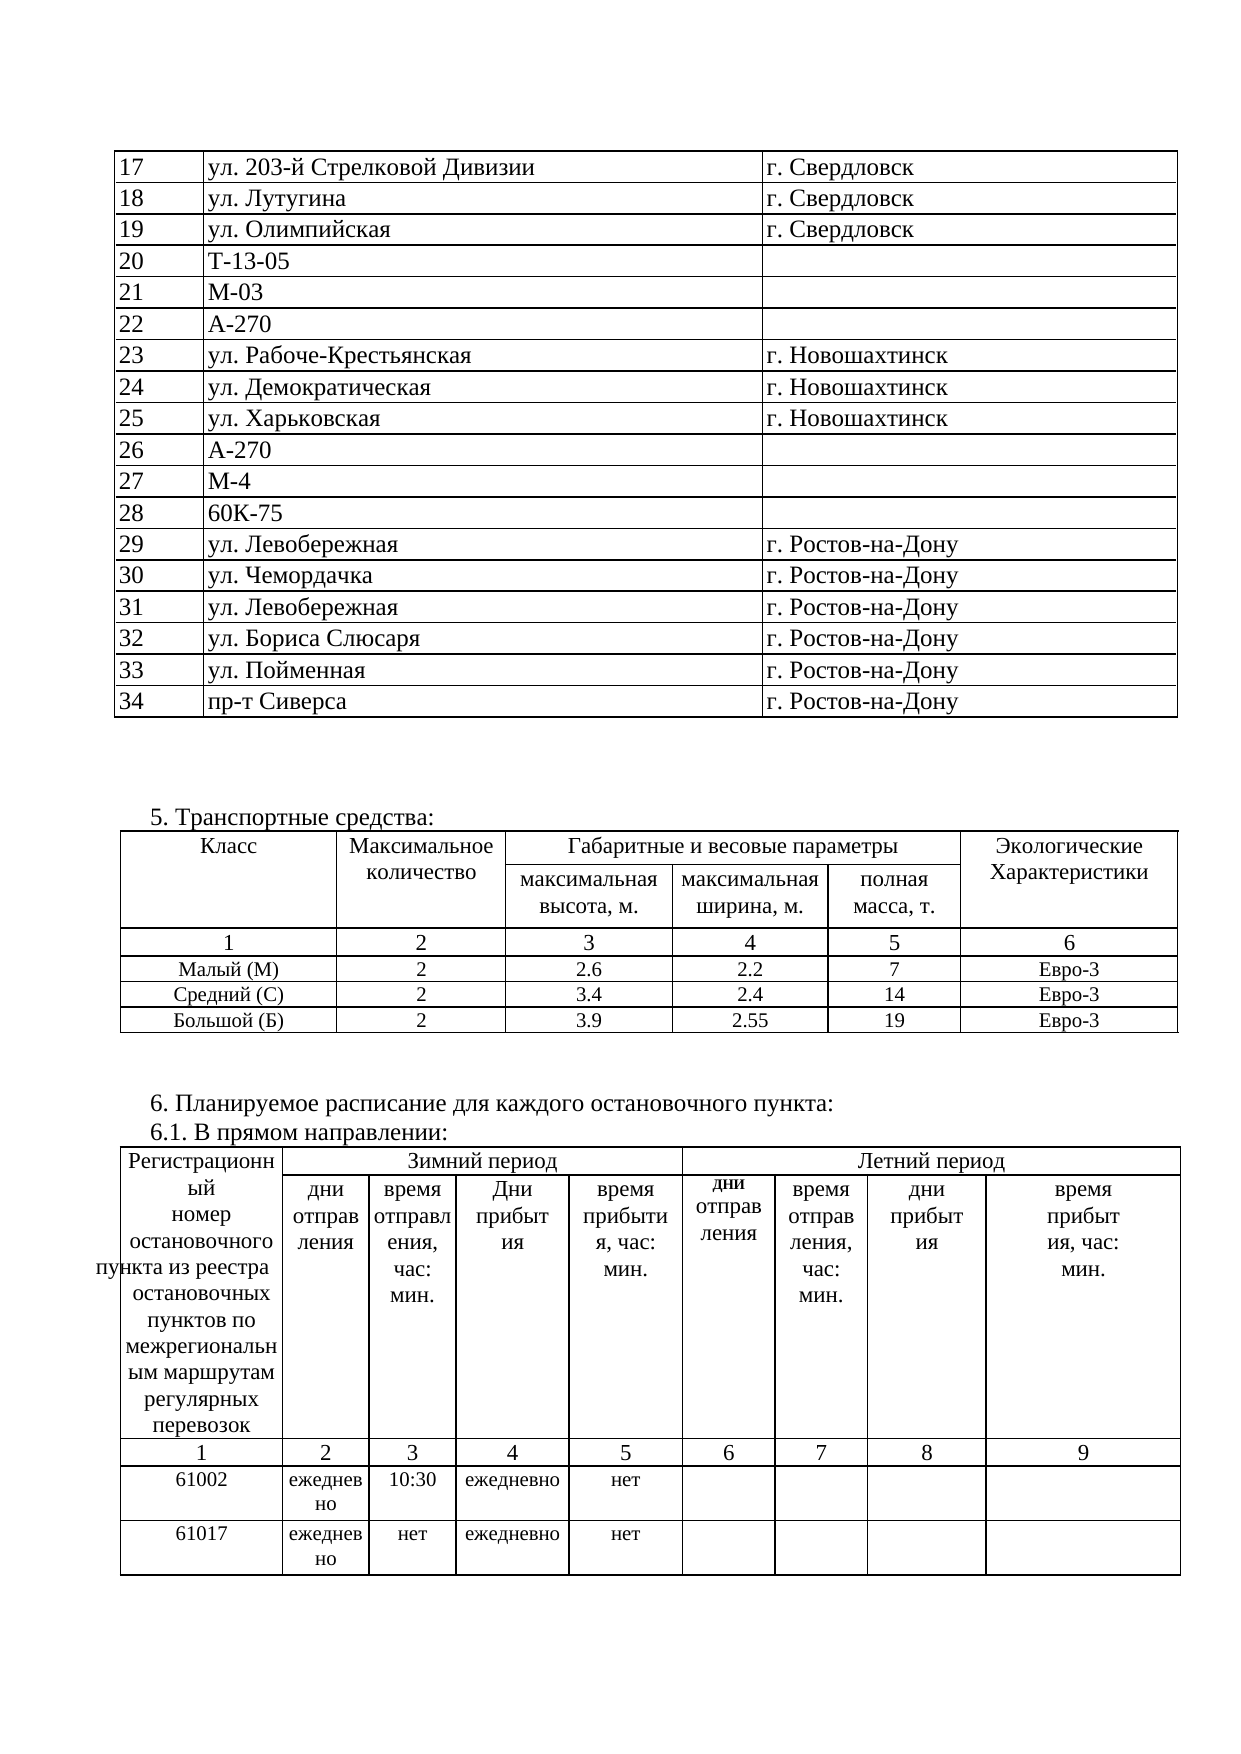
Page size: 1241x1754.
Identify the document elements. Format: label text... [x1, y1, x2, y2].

table_cell Евро-3 [961, 1008, 1177, 1032]
table_header Летний период [683, 1148, 1180, 1174]
table_cell 30 [115, 560, 203, 590]
table_cell Т-13-05 [204, 246, 762, 276]
table_cell ул. 203-й Стрелковой Дивизии [204, 152, 762, 181]
table_cell 5 [829, 929, 960, 955]
table_cell ул. Рабоче-Крестьянская [204, 340, 762, 370]
table_cell [763, 496, 1177, 527]
table_cell [776, 1521, 867, 1574]
table_cell Дни прибыт ия [457, 1176, 568, 1437]
table_cell г. Свердловск [763, 213, 1177, 244]
table_cell время отправ ления, час: мин. [776, 1176, 867, 1437]
table_cell 2 [337, 957, 505, 981]
table_cell 28 [115, 497, 203, 527]
table_cell ежедневно [283, 1467, 368, 1520]
table_cell г. Свердловск [763, 152, 1177, 181]
table_cell ул. Чемордачка [204, 561, 762, 590]
table_cell ул. Харьковская [204, 403, 762, 433]
table_cell г. Ростов-на-Дону [763, 528, 1177, 559]
table_cell 60К-75 [204, 498, 762, 527]
table_cell 2.4 [673, 982, 827, 1006]
table_cell 21 [115, 277, 203, 307]
table_cell 3.9 [506, 1008, 672, 1032]
table_cell 25 [115, 403, 203, 433]
table_cell 14 [829, 982, 960, 1006]
table_cell 20 [115, 245, 203, 276]
table_cell ул. Лутугина [204, 183, 762, 213]
table_cell ул. Олимпийская [204, 215, 762, 244]
table_cell 3.4 [506, 982, 672, 1006]
table_cell [868, 1467, 985, 1520]
table_cell [763, 307, 1177, 339]
table_cell 3 [370, 1439, 455, 1465]
table_cell 19 [829, 1008, 960, 1032]
table_cell Большой (Б) [121, 1008, 336, 1032]
table_cell [763, 276, 1177, 307]
table_cell 4 [457, 1439, 568, 1465]
table_cell 4 [673, 929, 827, 955]
table_cell [763, 244, 1177, 276]
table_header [121, 1148, 282, 1437]
table_cell г. Новошахтинск [763, 339, 1177, 370]
table_cell 61017 [121, 1521, 282, 1574]
table_cell 33 [115, 654, 203, 685]
table_cell максимальная высота, м. [506, 865, 672, 927]
table_cell ДНИ отправ ления [683, 1176, 774, 1437]
table_cell 34 [115, 686, 203, 716]
table_cell Евро-3 [961, 957, 1177, 981]
table_header Зимний период [283, 1148, 682, 1174]
table_cell время прибыт ия, час: мин. [987, 1176, 1180, 1437]
table_header Максимальное количество [337, 832, 505, 927]
table_cell 7 [776, 1439, 867, 1465]
table_cell 2.55 [673, 1008, 827, 1032]
table_cell 1 [121, 929, 336, 955]
table_cell 2 [337, 982, 505, 1006]
table_cell 1 [121, 1439, 282, 1465]
table_cell 2 [337, 929, 505, 955]
table_cell 3 [506, 929, 672, 955]
table_cell 61002 [121, 1467, 282, 1520]
table_cell 6 [683, 1439, 774, 1465]
table_cell 8 [868, 1439, 985, 1465]
table_cell ул. Демократическая [204, 372, 762, 402]
table_cell г. Новошахтинск [763, 402, 1177, 433]
text 6. Планируемое расписание для каждого остановочного пункта: [150, 1088, 1090, 1117]
table_cell время отправл ения, час: мин. [370, 1176, 455, 1437]
table_cell 2.2 [673, 957, 827, 981]
table_cell ул. Левобережная [204, 529, 762, 559]
table_cell 32 [115, 623, 203, 653]
text 6.1. В прямом направлении: [150, 1117, 1090, 1146]
table_cell г. Свердловск [763, 181, 1177, 213]
table_cell А-270 [204, 435, 762, 464]
table_cell 9 [987, 1439, 1180, 1465]
table_cell 7 [829, 957, 960, 981]
table_cell дни отправ ления [283, 1176, 368, 1437]
table_cell [683, 1467, 774, 1520]
table_cell Средний (С) [121, 982, 336, 1006]
table_cell ежедневно [283, 1521, 368, 1574]
text 5. Транспортные средства: [150, 802, 1090, 830]
table_cell 2 [337, 1008, 505, 1032]
table_cell г. Ростов-на-Дону [763, 685, 1177, 716]
table_header Класс [121, 832, 336, 927]
table_cell 31 [115, 591, 203, 622]
table_cell Малый (М) [121, 957, 336, 981]
table_cell [987, 1467, 1180, 1520]
table_cell 23 [115, 340, 203, 370]
table_cell г. Ростов-на-Дону [763, 622, 1177, 653]
table_cell 19 [115, 214, 203, 244]
table_cell М-03 [204, 277, 762, 307]
table_cell г. Ростов-на-Дону [763, 559, 1177, 590]
table_cell [763, 433, 1177, 464]
table_cell 2 [283, 1439, 368, 1465]
table_cell полная масса, т. [829, 865, 960, 927]
table_cell 2.6 [506, 957, 672, 981]
table_cell [683, 1521, 774, 1574]
table_cell 10:30 [370, 1467, 455, 1520]
table_cell 18 [115, 183, 203, 213]
table_cell [776, 1467, 867, 1520]
table_cell 6 [961, 929, 1177, 955]
table_cell ул. Пойменная [204, 655, 762, 685]
table_header Габаритные и весовые параметры [506, 832, 960, 864]
table_cell 26 [115, 434, 203, 464]
table_cell ежедневно [457, 1521, 568, 1574]
table_cell максимальная ширина, м. [673, 865, 827, 927]
table_cell нет [370, 1521, 455, 1574]
table_cell 5 [570, 1439, 682, 1465]
table_cell [868, 1521, 985, 1574]
table_cell ул. Бориса Слюсаря [204, 623, 762, 653]
table_cell г. Ростов-на-Дону [763, 590, 1177, 622]
table_cell время прибыти я, час: мин. [570, 1176, 682, 1437]
table_cell 29 [115, 529, 203, 559]
table_cell 22 [115, 308, 203, 339]
table_cell нет [570, 1467, 682, 1520]
table_cell нет [570, 1521, 682, 1574]
table_cell [987, 1521, 1180, 1574]
table_cell дни прибыт ия [868, 1176, 985, 1437]
table_cell ул. Левобережная [204, 592, 762, 622]
table_cell А-270 [204, 309, 762, 339]
table_cell Евро-3 [961, 982, 1177, 1006]
table_header Экологические Характеристики [961, 832, 1177, 927]
table_cell 17 [115, 152, 203, 181]
table_cell 27 [115, 466, 203, 496]
table_cell пр-т Сиверса [204, 686, 762, 716]
table_cell М-4 [204, 466, 762, 496]
table_cell г. Ростов-на-Дону [763, 653, 1177, 685]
table_cell г. Новошахтинск [763, 370, 1177, 402]
table_cell 24 [115, 371, 203, 402]
table_cell [763, 465, 1177, 496]
table_cell ежедневно [457, 1467, 568, 1520]
